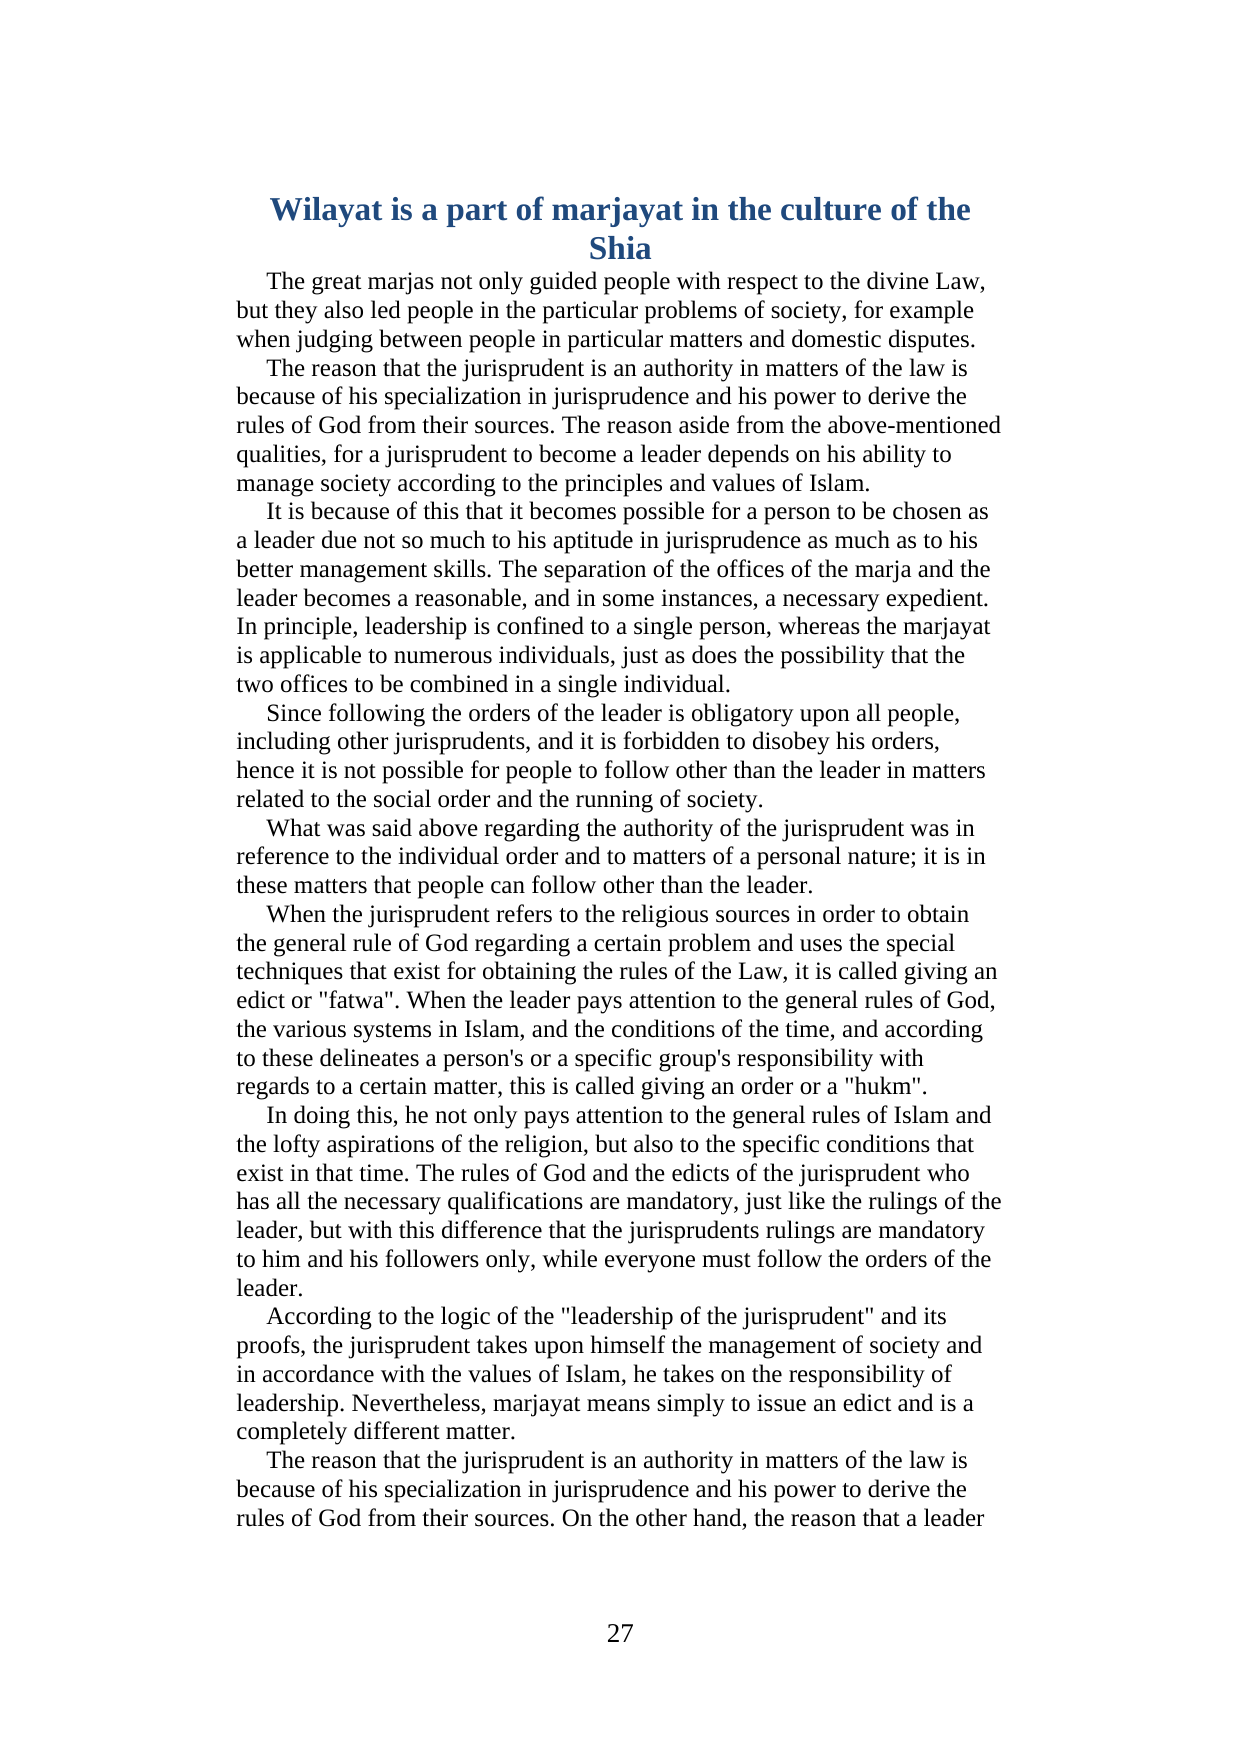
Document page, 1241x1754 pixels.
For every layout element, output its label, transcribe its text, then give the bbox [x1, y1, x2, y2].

text What was said above regarding the authority of the jurisprudent was in reference to the individual order and to matters of a personal nature; it is in these matters that people can follow other than the leader. [236, 813, 1004, 899]
text According to the logic of the "leadership of the jurisprudent" and its proofs, the jurisprudent takes upon himself the management of society and in accordance with the values of Islam, he takes on the responsibility of leadership. Nevertheless, marjayat means simply to issue an edict and is a completely different matter. [236, 1301, 1004, 1445]
text Since following the orders of the leader is obligatory upon all people, including other jurisprudents, and it is forbidden to disobey his orders, hence it is not possible for people to follow other than the leader in matters related to the social order and the running of society. [236, 698, 1004, 813]
text It is because of this that it becomes possible for a person to be chosen as a leader due not so much to his aptitude in jurisprudence as much as to his better management skills. The separation of the offices of the marja and the leader becomes a reasonable, and in some instances, a necessary expedient. In principle, leadership is confined to a single person, whereas the marjayat is applicable to numerous individuals, just as does the possibility that the two offices to be combined in a single individual. [236, 496, 1004, 698]
text When the jurisprudent refers to the religious sources in order to obtain the general rule of God regarding a certain problem and uses the special techniques that exist for obtaining the rules of the Law, it is called giving an edict or "fatwa". When the leader pays attention to the general rules of God, the various systems in Islam, and the conditions of the time, and according to these delineates a person's or a specific group's responsibility with regards to a certain matter, this is called giving an order or a "hukm". [236, 899, 1004, 1100]
text In doing this, he not only pays attention to the general rules of Islam and the lofty aspirations of the religion, but also to the specific conditions that exist in that time. The rules of God and the edicts of the jurisprudent who has all the necessary qualifications are mandatory, just like the rulings of the leader, but with this difference that the jurisprudents rulings are mandatory to him and his followers only, while everyone must follow the orders of the leader. [236, 1100, 1004, 1301]
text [236, 1445, 1004, 1531]
subtitle Wilayat is a part of marjayat in the culture of the Shia [236, 190, 1004, 266]
text The great marjas not only guided people with respect to the divine Law, but they also led people in the particular problems of society, for example when judging between people in particular matters and domestic disputes. [236, 266, 1004, 353]
text The reason that the jurisprudent is an authority in matters of the law is because of his specialization in jurisprudence and his power to derive the rules of God from their sources. The reason aside from the above-mentioned qualities, for a jurisprudent to become a leader depends on his ability to manage society according to the principles and values of Islam. [236, 353, 1004, 496]
